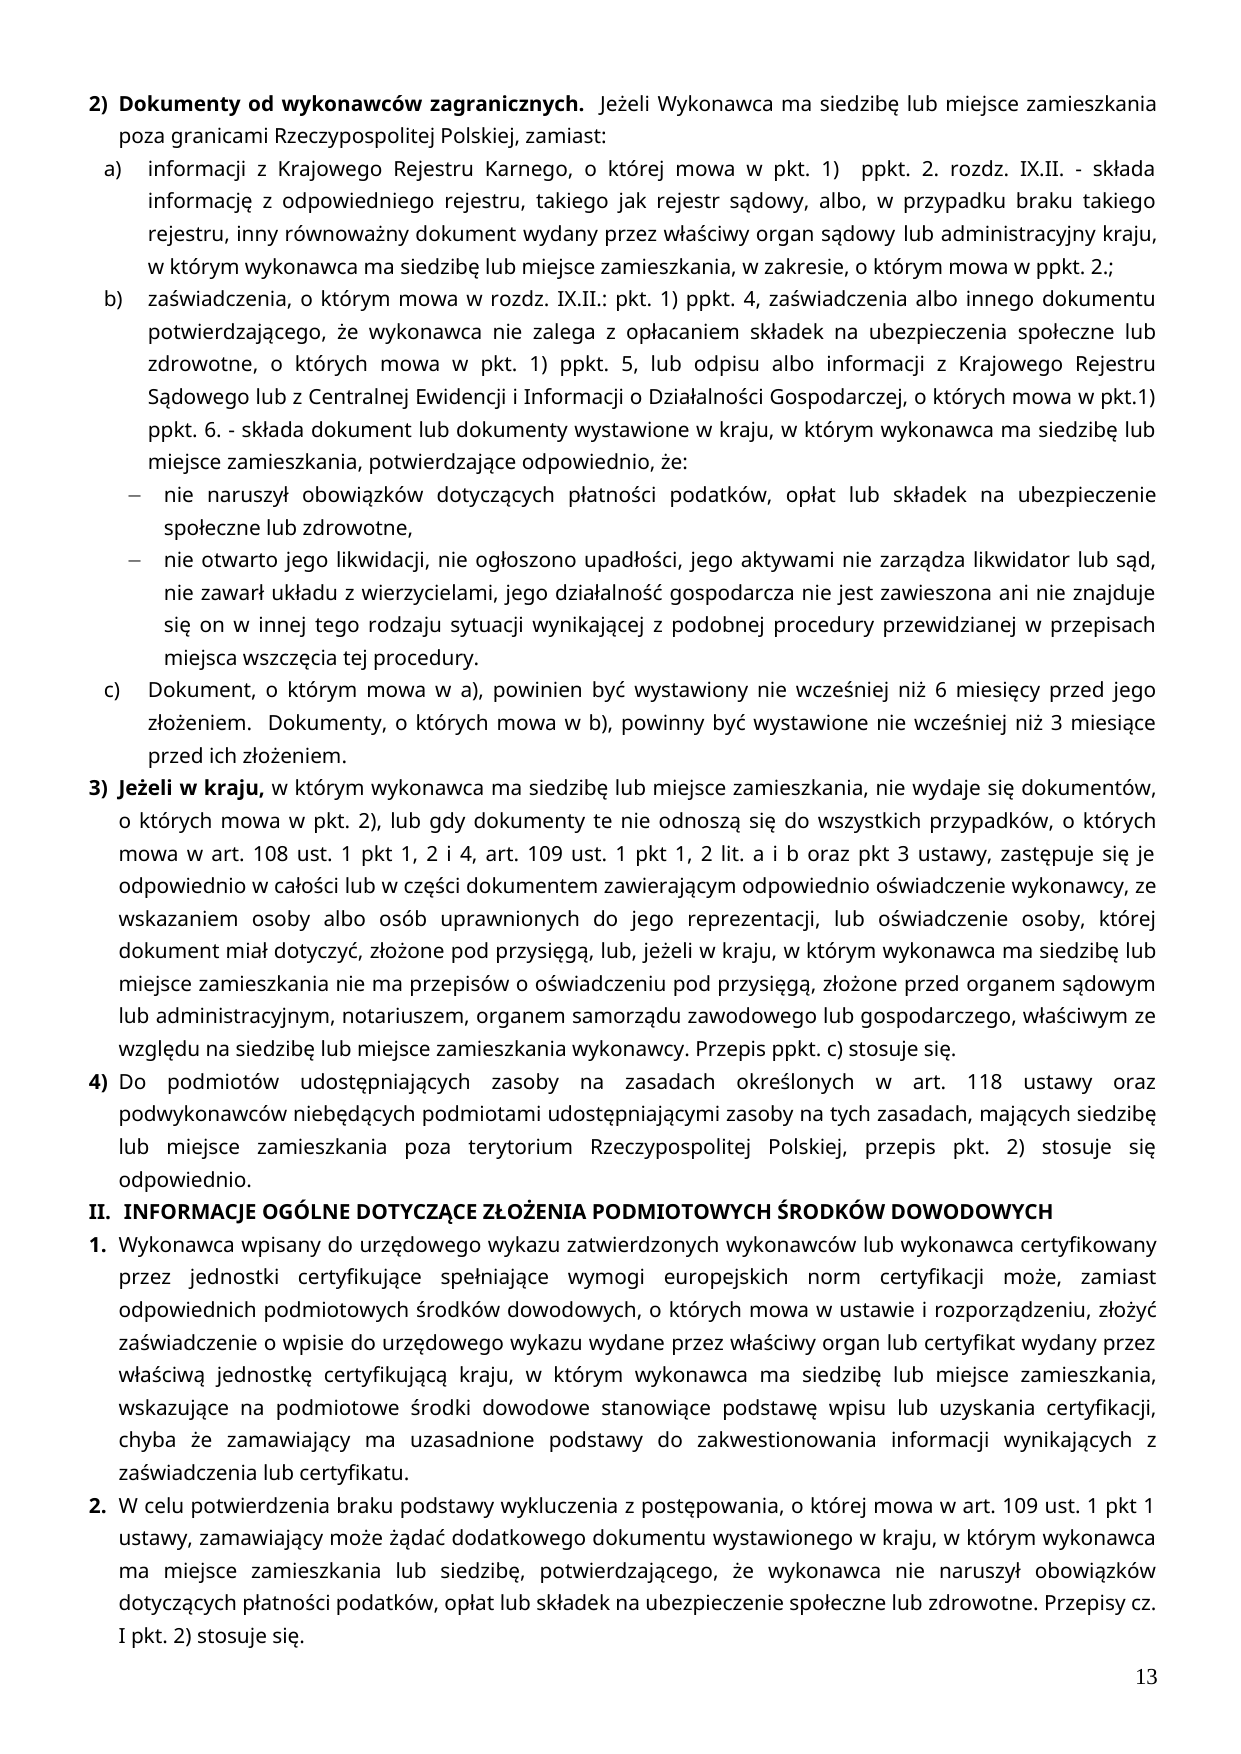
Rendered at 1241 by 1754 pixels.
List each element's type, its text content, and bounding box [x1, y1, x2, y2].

list zaświadczenia, o którym mowa w rozdz. IX.II.: pkt. 1) ppkt. 4, zaświadczenia albo innego dokumentu potwierdzającego, że wykonawca nie zalega z opłacaniem składek na ubezpieczenia społeczne lub zdrowotne, o których mowa w pkt. 1) ppkt. 5, lub odpisu albo informacji z Krajowego Rejestru Sądowego lub z Centralnej Ewidencji i Informacji o Działalności Gospodarczej, o których mowa w pkt.1) ppkt. 6. - składa dokument lub dokumenty wystawione w kraju, w którym wykonawca ma siedzibę lub miejsce zamieszkania, potwierdzające odpowiednio, że: [103, 284, 1157, 476]
list nie naruszył obowiązków dotyczących płatności podatków, opłat lub składek na ubezpieczenie społeczne lub zdrowotne, [126, 480, 1157, 541]
list nie otwarto jego likwidacji, nie ogłoszono upadłości, jego aktywami nie zarządza likwidator lub sąd, nie zawarł układu z wierzycielami, jego działalność gospodarcza nie jest zawieszona ani nie znajduje się on w innej tego rodzaju sytuacji wynikającej z podobnej procedury przewidzianej w przepisach miejsca wszczęcia tej procedury. [126, 545, 1157, 671]
list INFORMACJE OGÓLNE DOTYCZĄCE ZŁOŻENIA PODMIOTOWYCH ŚRODKÓW DOWODOWYCH [89, 1197, 1157, 1226]
list W celu potwierdzenia braku podstawy wykluczenia z postępowania, o której mowa w art. 109 ust. 1 pkt 1 ustawy, zamawiający może żądać dodatkowego dokumentu wystawionego w kraju, w którym wykonawca ma miejsce zamieszkania lub siedzibę, potwierdzającego, że wykonawca nie naruszył obowiązków dotyczących płatności podatków, opłat lub składek na ubezpieczenie społeczne lub zdrowotne. Przepisy cz. I pkt. 2) stosuje się. [89, 1491, 1157, 1649]
list Do podmiotów udostępniających zasoby na zasadach określonych w art. 118 ustawy oraz podwykonawców niebędących podmiotami udostępniającymi zasoby na tych zasadach, mających siedzibę lub miejsce zamieszkania poza terytorium Rzeczypospolitej Polskiej, przepis pkt. 2) stosuje się odpowiednio. [89, 1067, 1157, 1193]
list informacji z Krajowego Rejestru Karnego, o której mowa w pkt. 1) ppkt. 2. rozdz. IX.II. - składa informację z odpowiedniego rejestru, takiego jak rejestr sądowy, albo, w przypadku braku takiego rejestru, inny równoważny dokument wydany przez właściwy organ sądowy lub administracyjny kraju, w którym wykonawca ma siedzibę lub miejsce zamieszkania, w zakresie, o którym mowa w ppkt. 2.; [103, 154, 1157, 280]
list Wykonawca wpisany do urzędowego wykazu zatwierdzonych wykonawców lub wykonawca certyfikowany przez jednostki certyfikujące spełniające wymogi europejskich norm certyfikacji może, zamiast odpowiednich podmiotowych środków dowodowych, o których mowa w ustawie i rozporządzeniu, złożyć zaświadczenie o wpisie do urzędowego wykazu wydane przez właściwy organ lub certyfikat wydany przez właściwą jednostkę certyfikującą kraju, w którym wykonawca ma siedzibę lub miejsce zamieszkania, wskazujące na podmiotowe środki dowodowe stanowiące podstawę wpisu lub uzyskania certyfikacji, chyba że zamawiający ma uzasadnione podstawy do zakwestionowania informacji wynikających z zaświadczenia lub certyfikatu. [89, 1230, 1157, 1487]
list Dokument, o którym mowa w a), powinien być wystawiony nie wcześniej niż 6 miesięcy przed jego złożeniem. Dokumenty, o których mowa w b), powinny być wystawione nie wcześniej niż 3 miesiące przed ich złożeniem. [103, 676, 1157, 769]
list Dokumenty od wykonawców zagranicznych. Jeżeli Wykonawca ma siedzibę lub miejsce zamieszkania poza granicami Rzeczypospolitej Polskiej, zamiast: [89, 89, 1157, 150]
list Jeżeli w kraju, w którym wykonawca ma siedzibę lub miejsce zamieszkania, nie wydaje się dokumentów, o których mowa w pkt. 2), lub gdy dokumenty te nie odnoszą się do wszystkich przypadków, o których mowa w art. 108 ust. 1 pkt 1, 2 i 4, art. 109 ust. 1 pkt 1, 2 lit. a i b oraz pkt 3 ustawy, zastępuje się je odpowiednio w całości lub w części dokumentem zawierającym odpowiednio oświadczenie wykonawcy, ze wskazaniem osoby albo osób uprawnionych do jego reprezentacji, lub oświadczenie osoby, której dokument miał dotyczyć, złożone pod przysięgą, lub, jeżeli w kraju, w którym wykonawca ma siedzibę lub miejsce zamieszkania nie ma przepisów o oświadczeniu pod przysięgą, złożone przed organem sądowym lub administracyjnym, notariuszem, organem samorządu zawodowego lub gospodarczego, właściwym ze względu na siedzibę lub miejsce zamieszkania wykonawcy. Przepis ppkt. c) stosuje się. [89, 773, 1157, 1063]
